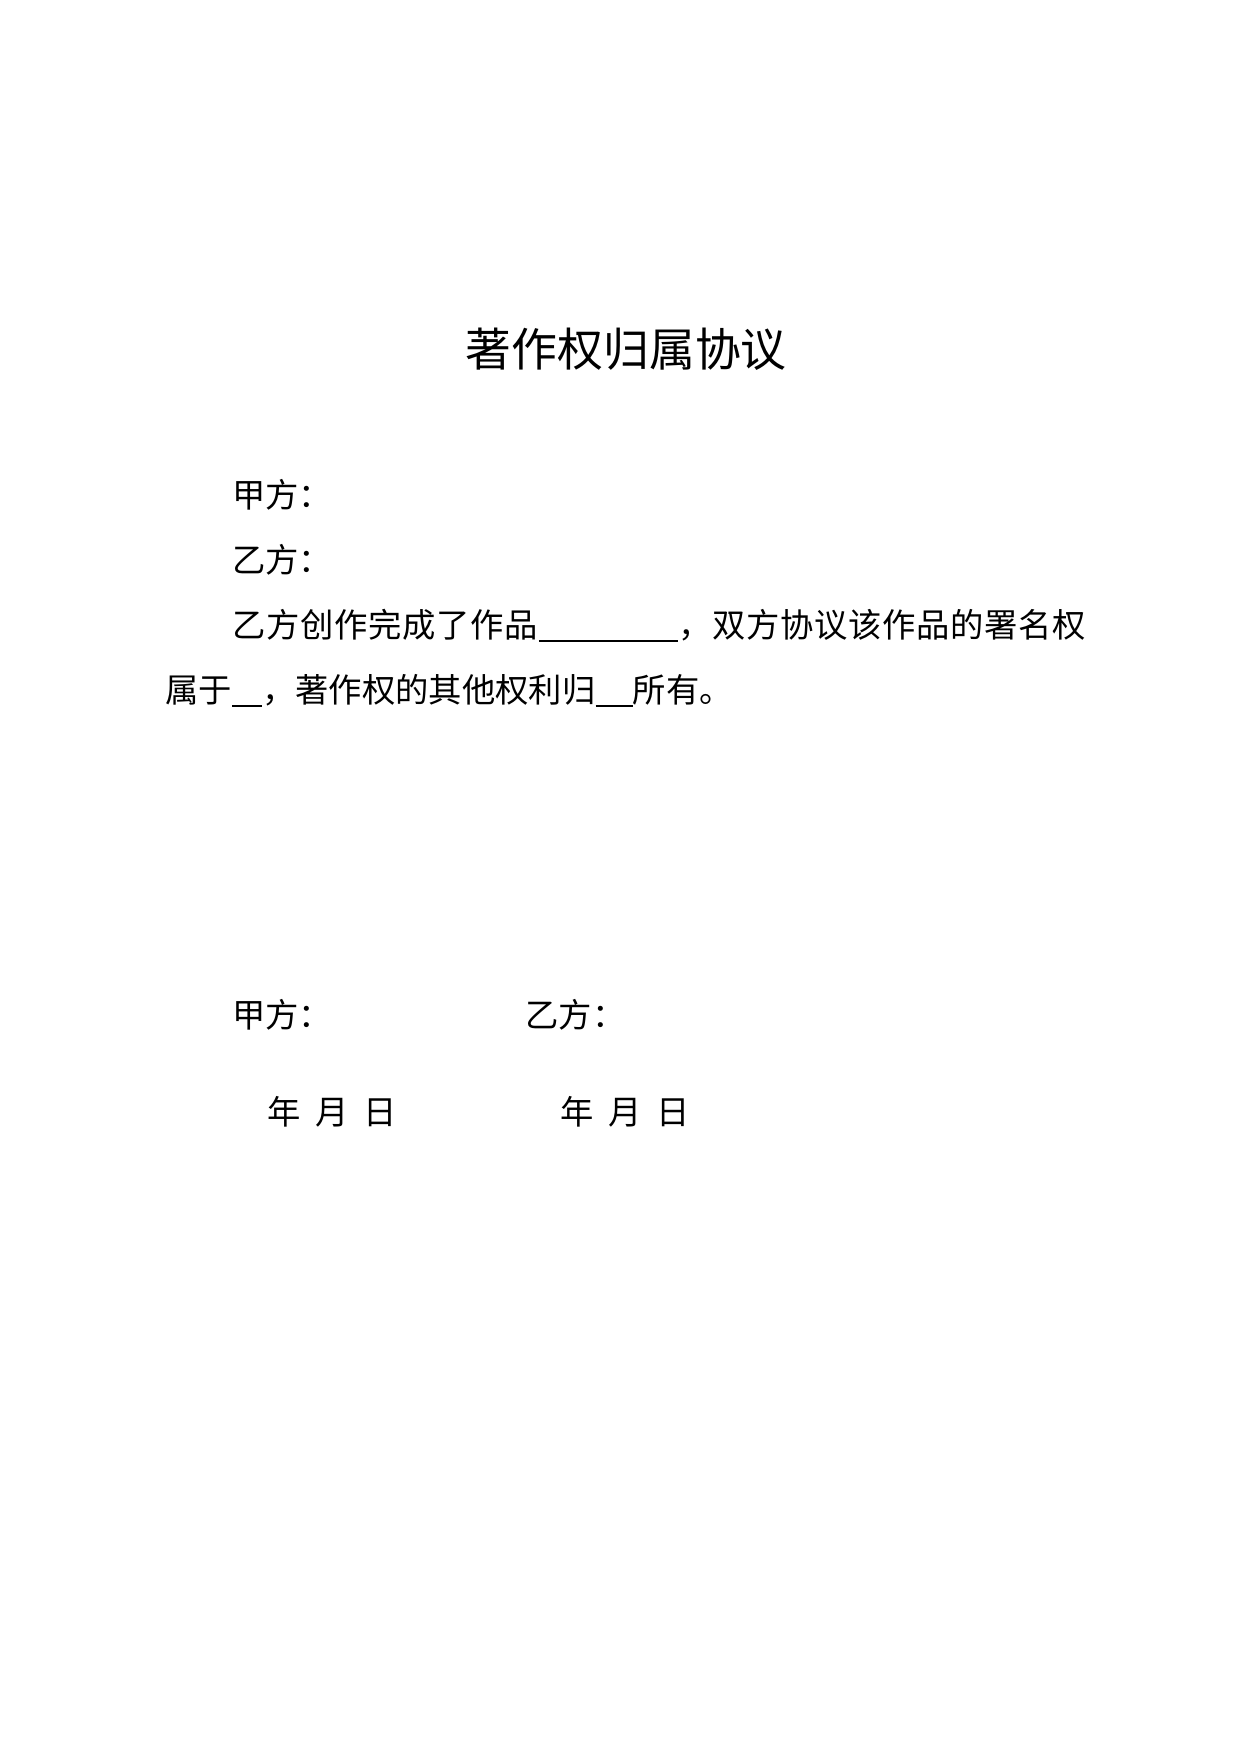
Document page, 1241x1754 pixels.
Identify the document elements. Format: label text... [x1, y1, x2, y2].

text 甲方： [165, 460, 1087, 525]
text 乙方创作完成了作品 ，双方协议该作品的署名权属于 ，著作权的其他权利归 所有。 [165, 590, 1087, 720]
text 甲方： 乙方： [165, 980, 1087, 1045]
text 年 月 日 年 月 日 [165, 1078, 1087, 1143]
text 乙方： [165, 525, 1087, 590]
text 著作权归属协议 [165, 298, 1087, 395]
